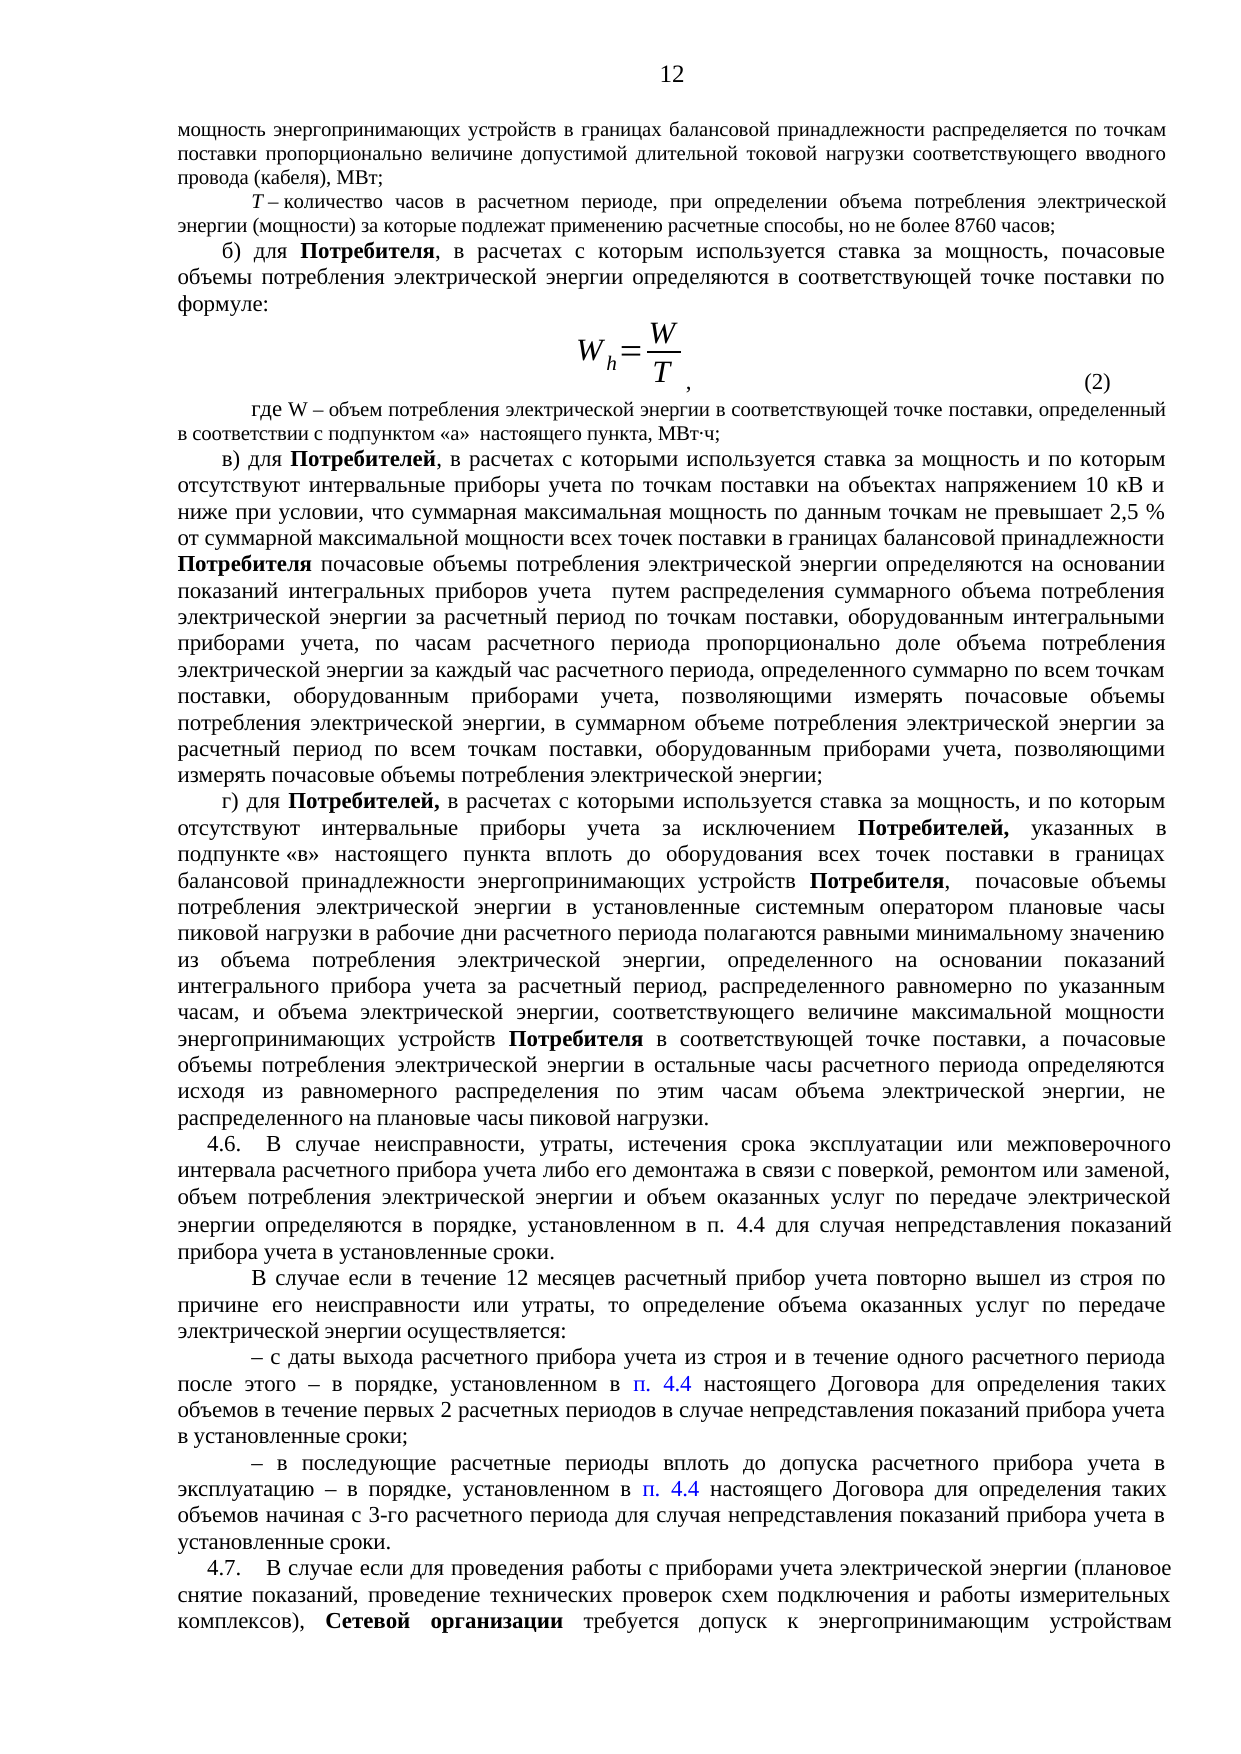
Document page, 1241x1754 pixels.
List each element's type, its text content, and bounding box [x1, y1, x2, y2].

text В случае если в течение 12 месяцев расчетный прибор учета повторно вышел из строя по причине его неисправности или утраты, то определение объема оказанных услуг по передаче электрической энергии осуществляется: [177, 1264, 1167, 1343]
text в) для Потребителей, в расчетах с которыми используется ставка за мощность и по которым отсутствуют интервальные приборы учета по точкам поставки на объектах напряжением 10 кВ и ниже при условии, что суммарная максимальная мощность по данным точкам не превышает 2,5 % от суммарной максимальной мощности всех точек поставки в границах балансовой принадлежности Потребителя почасовые объемы потребления электрической энергии определяются на основании показаний интегральных приборов учета путем распределения суммарного объема потребления электрической энергии за расчетный период по точкам поставки, оборудованным интегральными приборами учета, по часам расчетного периода пропорционально доле объема потребления электрической энергии за каждый час расчетного периода, определенного суммарно по всем точкам поставки, оборудованным приборами учета, позволяющими измерять почасовые объемы потребления электрической энергии, в суммарном объеме потребления электрической энергии за расчетный период по всем точкам поставки, оборудованным приборами учета, позволяющими измерять почасовые объемы потребления электрической энергии; [177, 445, 1167, 788]
text – с даты выхода расчетного прибора учета из строя и в течение одного расчетного периода после этого – в порядке, установленном в п. 4.4 настоящего Договора для определения таких объемов в течение первых 2 расчетных периодов в случае непредставления показаний прибора учета в установленные сроки; [177, 1343, 1167, 1449]
text где W – объем потребления электрической энергии в соответствующей точке поставки, определенный в соответствии с подпунктом «а» настоящего пункта, МВт∙ч; [177, 394, 1167, 445]
text – в последующие расчетные периоды вплоть до допуска расчетного прибора учета в эксплуатацию – в порядке, установленном в п. 4.4 настоящего Договора для определения таких объемов начиная с 3-го расчетного периода для случая непредставления показаний прибора учета в установленные сроки. [177, 1449, 1167, 1554]
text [177, 1554, 1172, 1633]
table_header , (2) [166, 316, 1181, 394]
text б) для Потребителя, в расчетах с которым используется ставка за мощность, почасовые объемы потребления электрической энергии определяются в соответствующей точке поставки по формуле: [177, 237, 1167, 316]
text В случае неисправности, утраты, истечения срока эксплуатации или межповерочного интервала расчетного прибора учета либо его демонтажа в связи с поверкой, ремонтом или заменой, объем потребления электрической энергии и объем оказанных услуг по передаче электрической энергии определяются в порядке, установленном в п. 4.4 для случая непредставления показаний прибора учета в установленные сроки. [177, 1130, 1172, 1264]
text г) для Потребителей, в расчетах с которыми используется ставка за мощность, и по которым отсутствуют интервальные приборы учета за исключением Потребителей, указанных в подпункте «в» настоящего пункта вплоть до оборудования всех точек поставки в границах балансовой принадлежности энергопринимающих устройств Потребителя, почасовые объемы потребления электрической энергии в установленные системным оператором плановые часы пиковой нагрузки в рабочие дни расчетного периода полагаются равными минимальному значению из объема потребления электрической энергии, определенного на основании показаний интегрального прибора учета за расчетный период, распределенного равномерно по указанным часам, и объема электрической энергии, соответствующего величине максимальной мощности энергопринимающих устройств Потребителя в соответствующей точке поставки, а почасовые объемы потребления электрической энергии в остальные часы расчетного периода определяются исходя из равномерного распределения по этим часам объема электрической энергии, не распределенного на плановые часы пиковой нагрузки. [177, 788, 1167, 1130]
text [177, 117, 1167, 189]
text Т – количество часов в расчетном периоде, при определении объема потребления электрической энергии (мощности) за которые подлежат применению расчетные способы, но не более 8760 часов; [177, 189, 1167, 237]
